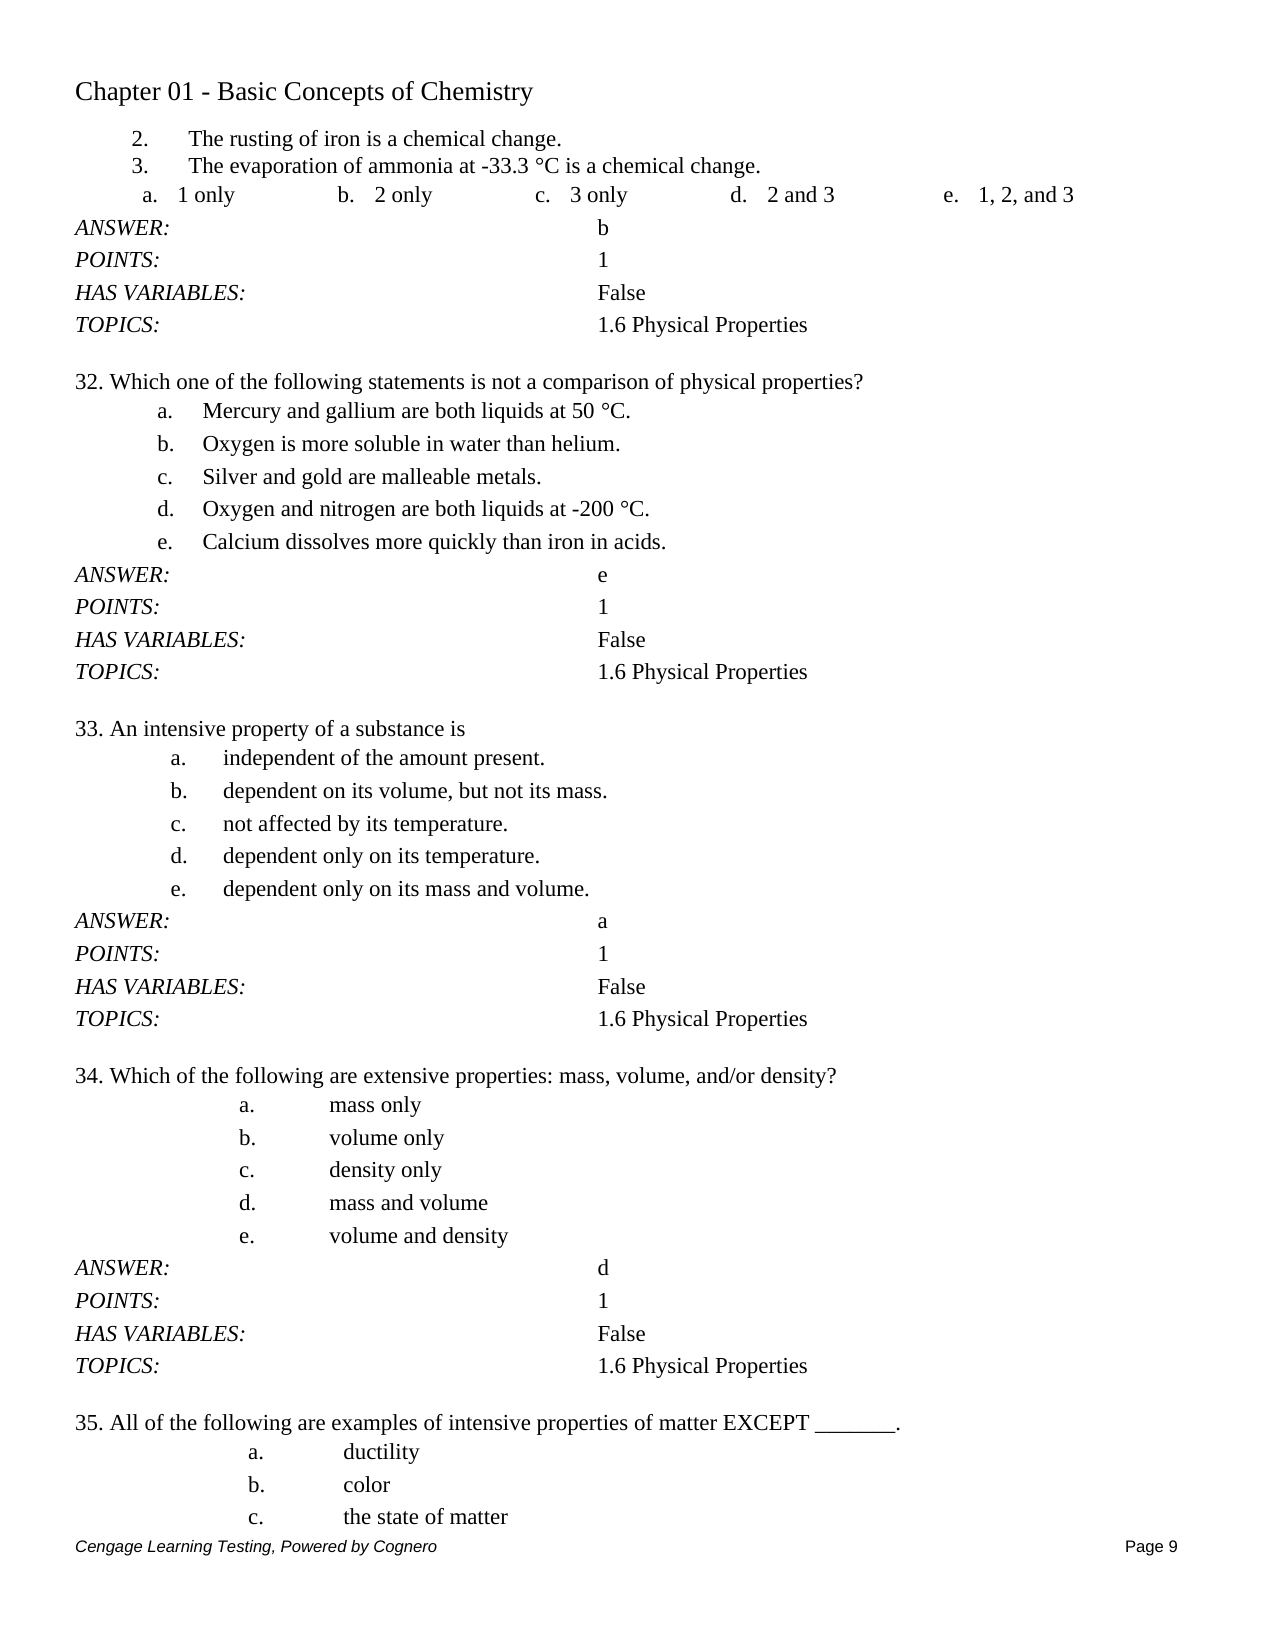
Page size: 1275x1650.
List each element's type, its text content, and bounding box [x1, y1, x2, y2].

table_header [75, 1435, 1200, 1533]
table_header 32. Which one of the following statements is not a comparison of physical properties? [75, 394, 1200, 688]
table_header 34. Which of the following are extensive properties: mass, volume, and/or density? [75, 1088, 1200, 1382]
table_header 33. An intensive property of a substance is [75, 741, 1200, 1035]
table_header 31. Which of the following statements is/are CORRECT? [75, 178, 1200, 341]
